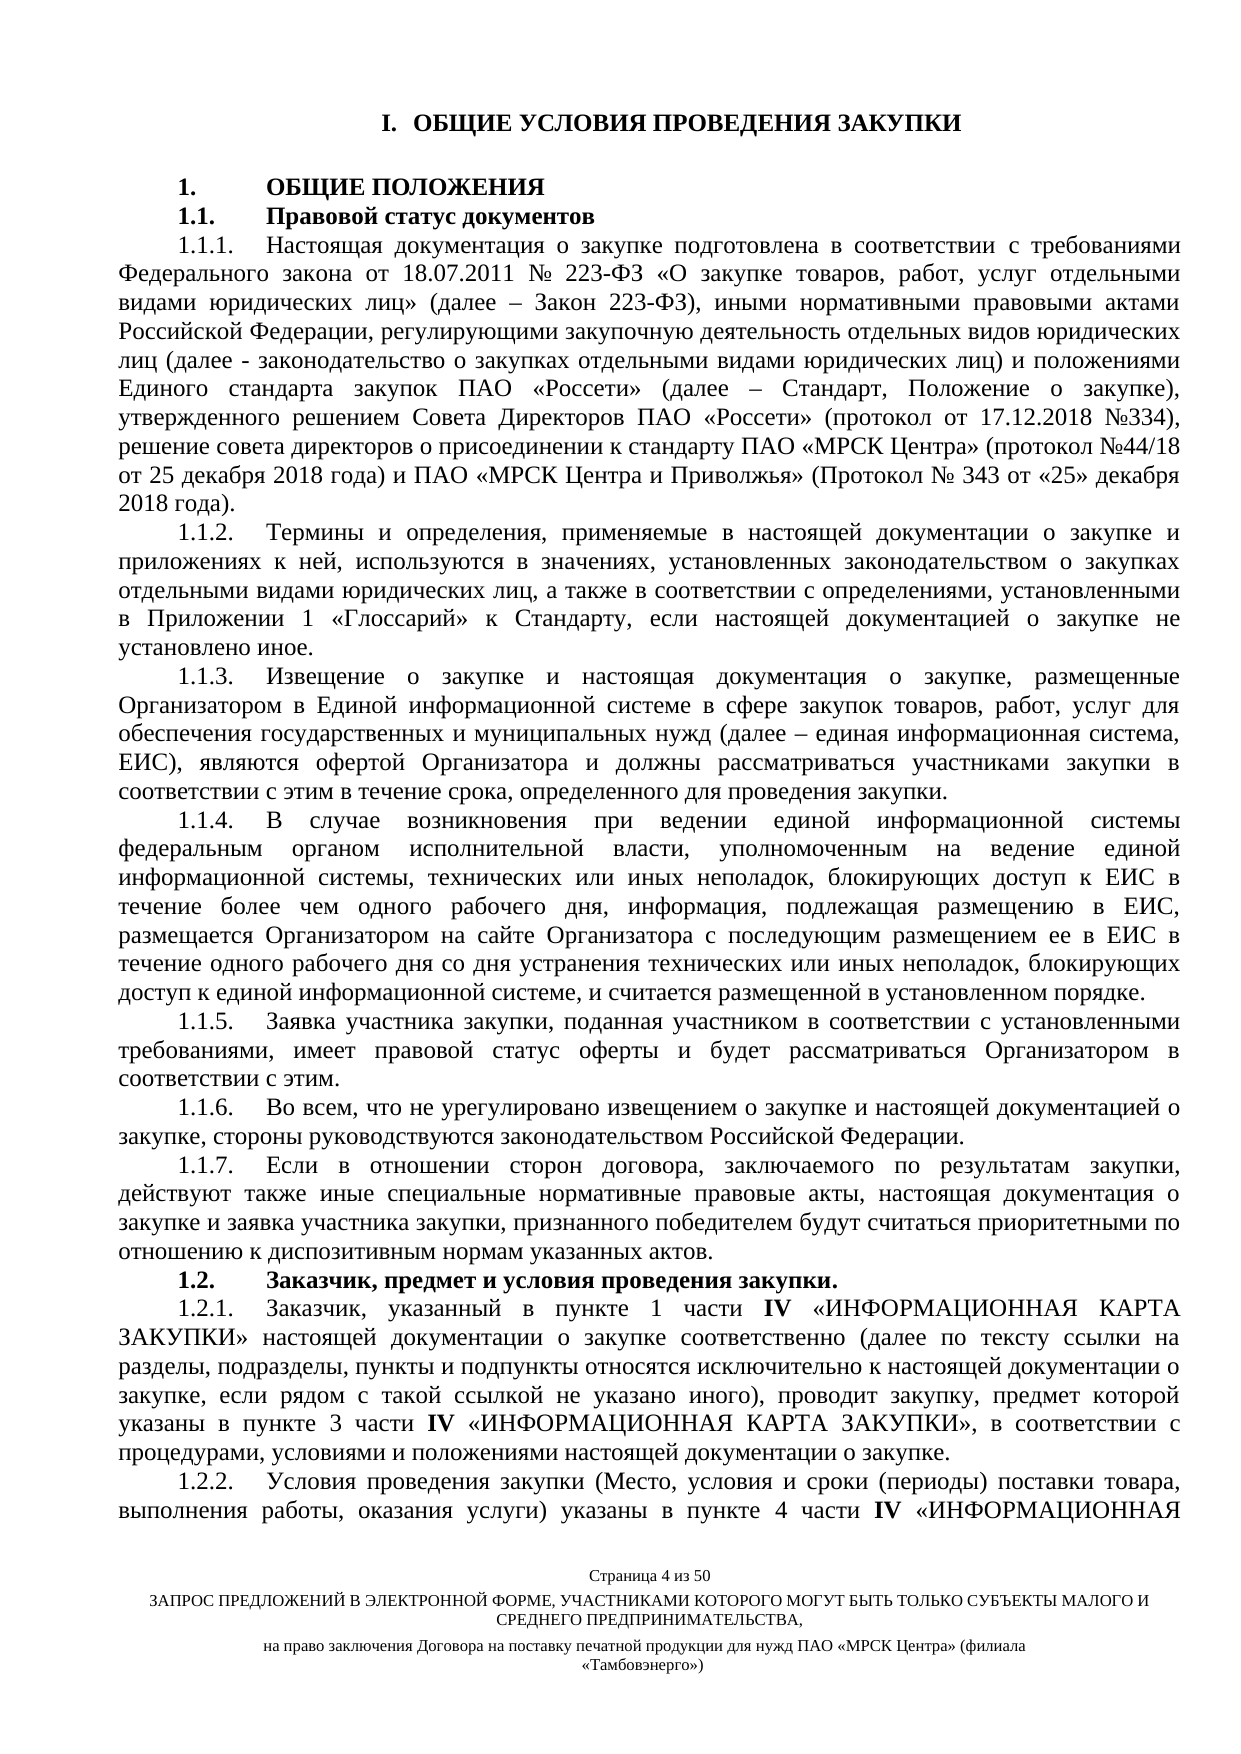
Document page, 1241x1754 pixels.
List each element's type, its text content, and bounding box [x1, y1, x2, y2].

subtitle ОБЩИЕ ПОЛОЖЕНИЯ [118, 172, 1181, 201]
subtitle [118, 1466, 1181, 1523]
list Заявка участника закупки, поданная участником в соответствии с установленными требованиями, имеет правовой статус оферты и будет рассматриваться Организатором в соответствии с этим. [118, 1006, 1181, 1092]
subtitle Заказчик, указанный в пункте 1 части IV «ИНФОРМАЦИОННАЯ КАРТА ЗАКУПКИ» настоящей документации о закупке соответственно (далее по тексту ссылки на разделы, подразделы, пункты и подпункты относятся исключительно к настоящей документации о закупке, если рядом с такой ссылкой не указано иного), проводит закупку, предмет которой указаны в пункте 3 части IV «ИНФОРМАЦИОННАЯ КАРТА ЗАКУПКИ», в соответствии с процедурами, условиями и положениями настоящей документации о закупке. [118, 1293, 1181, 1466]
list Если в отношении сторон договора, заключаемого по результатам закупки, действуют также иные специальные нормативные правовые акты, настоящая документация о закупке и заявка участника закупки, признанного победителем будут считаться приоритетными по отношению к диспозитивным нормам указанных актов. [118, 1150, 1181, 1265]
list Во всем, что не урегулировано извещением о закупке и настоящей документацией о закупке, стороны руководствуются законодательством Российской Федерации. [118, 1092, 1181, 1150]
subtitle ОБЩИЕ УСЛОВИЯ ПРОВЕДЕНИЯ закупки [118, 108, 1181, 137]
list Термины и определения, применяемые в настоящей документации о закупке и приложениях к ней, используются в значениях, установленных законодательством о закупках отдельными видами юридических лиц, а также в соответствии с определениями, установленными в Приложении 1 «Глоссарий» к Стандарту, если настоящей документацией о закупке не установлено иное. [118, 517, 1181, 661]
subtitle Правовой статус документов [118, 201, 1181, 230]
subtitle Заказчик, предмет и условия проведения закупки. [118, 1265, 1181, 1293]
list Извещение о закупке и настоящая документация о закупке, размещенные Организатором в Единой информационной системе в сфере закупок товаров, работ, услуг для обеспечения государственных и муниципальных нужд (далее – единая информационная система, ЕИС), являются офертой Организатора и должны рассматриваться участниками закупки в соответствии с этим в течение срока, определенного для проведения закупки. [118, 661, 1181, 805]
list В случае возникновения при ведении единой информационной системы федеральным органом исполнительной власти, уполномоченным на ведение единой информационной системы, технических или иных неполадок, блокирующих доступ к ЕИС в течение более чем одного рабочего дня, информация, подлежащая размещению в ЕИС, размещается Организатором на сайте Организатора с последующим размещением ее в ЕИС в течение одного рабочего дня со дня устранения технических или иных неполадок, блокирующих доступ к единой информационной системе, и считается размещенной в установленном порядке. [118, 805, 1181, 1006]
list Настоящая документация о закупке подготовлена в соответствии с требованиями Федерального закона от 18.07.2011 № 223-ФЗ «О закупке товаров, работ, услуг отдельными видами юридических лиц» (далее – Закон 223-ФЗ), иными нормативными правовыми актами Российской Федерации, регулирующими закупочную деятельность отдельных видов юридических лиц (далее - законодательство о закупках отдельными видами юридических лиц) и положениями Единого стандарта закупок ПАО «Россети» (далее – Стандарт, Положение о закупке), утвержденного решением Совета Директоров ПАО «Россети» (протокол от 17.12.2018 №334), решение совета директоров о присоединении к стандарту ПАО «МРСК Центра» (протокол №44/18 от 25 декабря 2018 года) и ПАО «МРСК Центра и Приволжья» (Протокол № 343 от «25» декабря 2018 года). [118, 230, 1181, 517]
